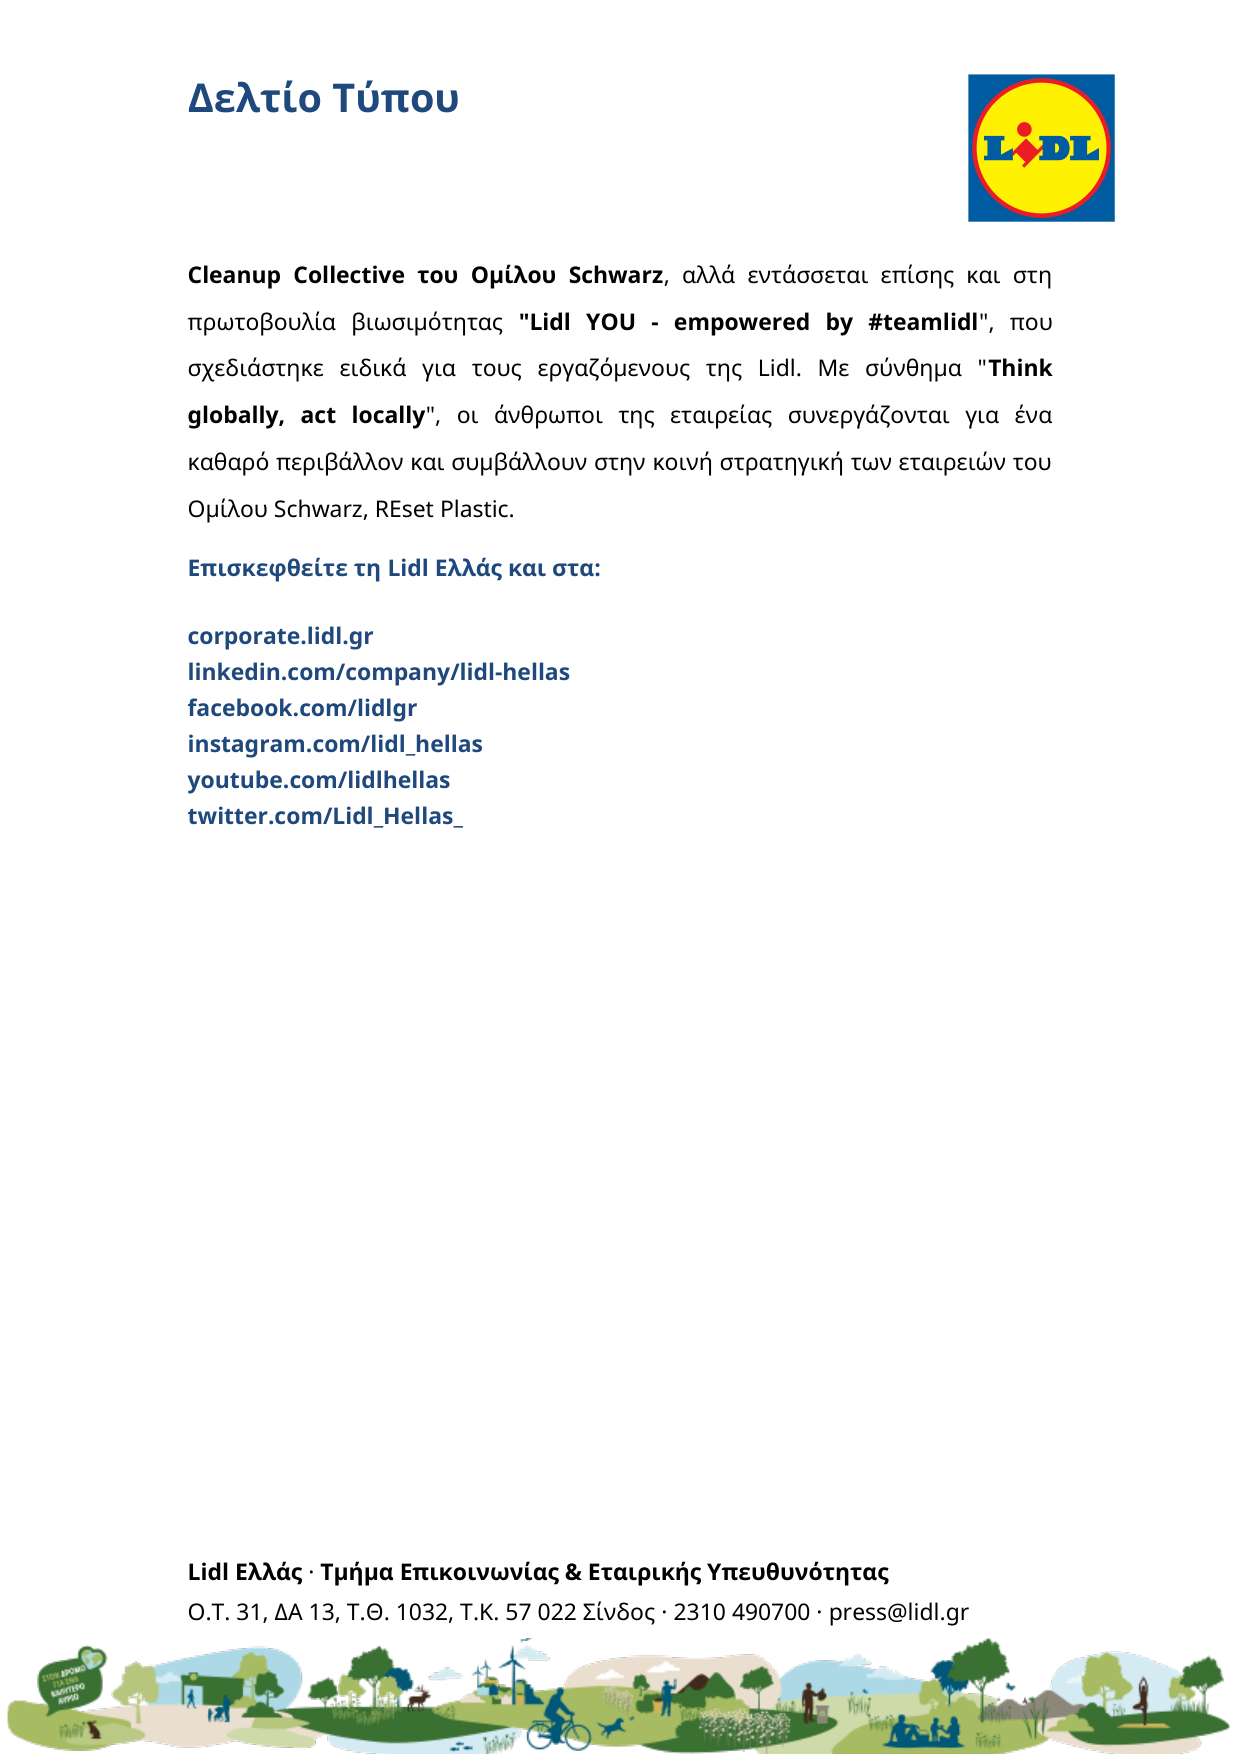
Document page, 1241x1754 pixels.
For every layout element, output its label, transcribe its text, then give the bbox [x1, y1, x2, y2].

picture [6, 1638, 1233, 1754]
text linkedin.com/company/lidl-hellas [187, 656, 1053, 687]
picture [967, 73, 1116, 223]
text corporate.lidl.gr [187, 620, 1053, 651]
text instagram.com/lidl_hellas [187, 728, 1053, 759]
text Επισκεφθείτε τη Lidl Ελλάς και στα: [187, 552, 1053, 583]
text youtube.com/lidlhellas [187, 764, 1053, 795]
text facebook.com/lidlgr [187, 692, 1053, 723]
text twitter.com/Lidl_Hellas_ [187, 800, 1053, 831]
